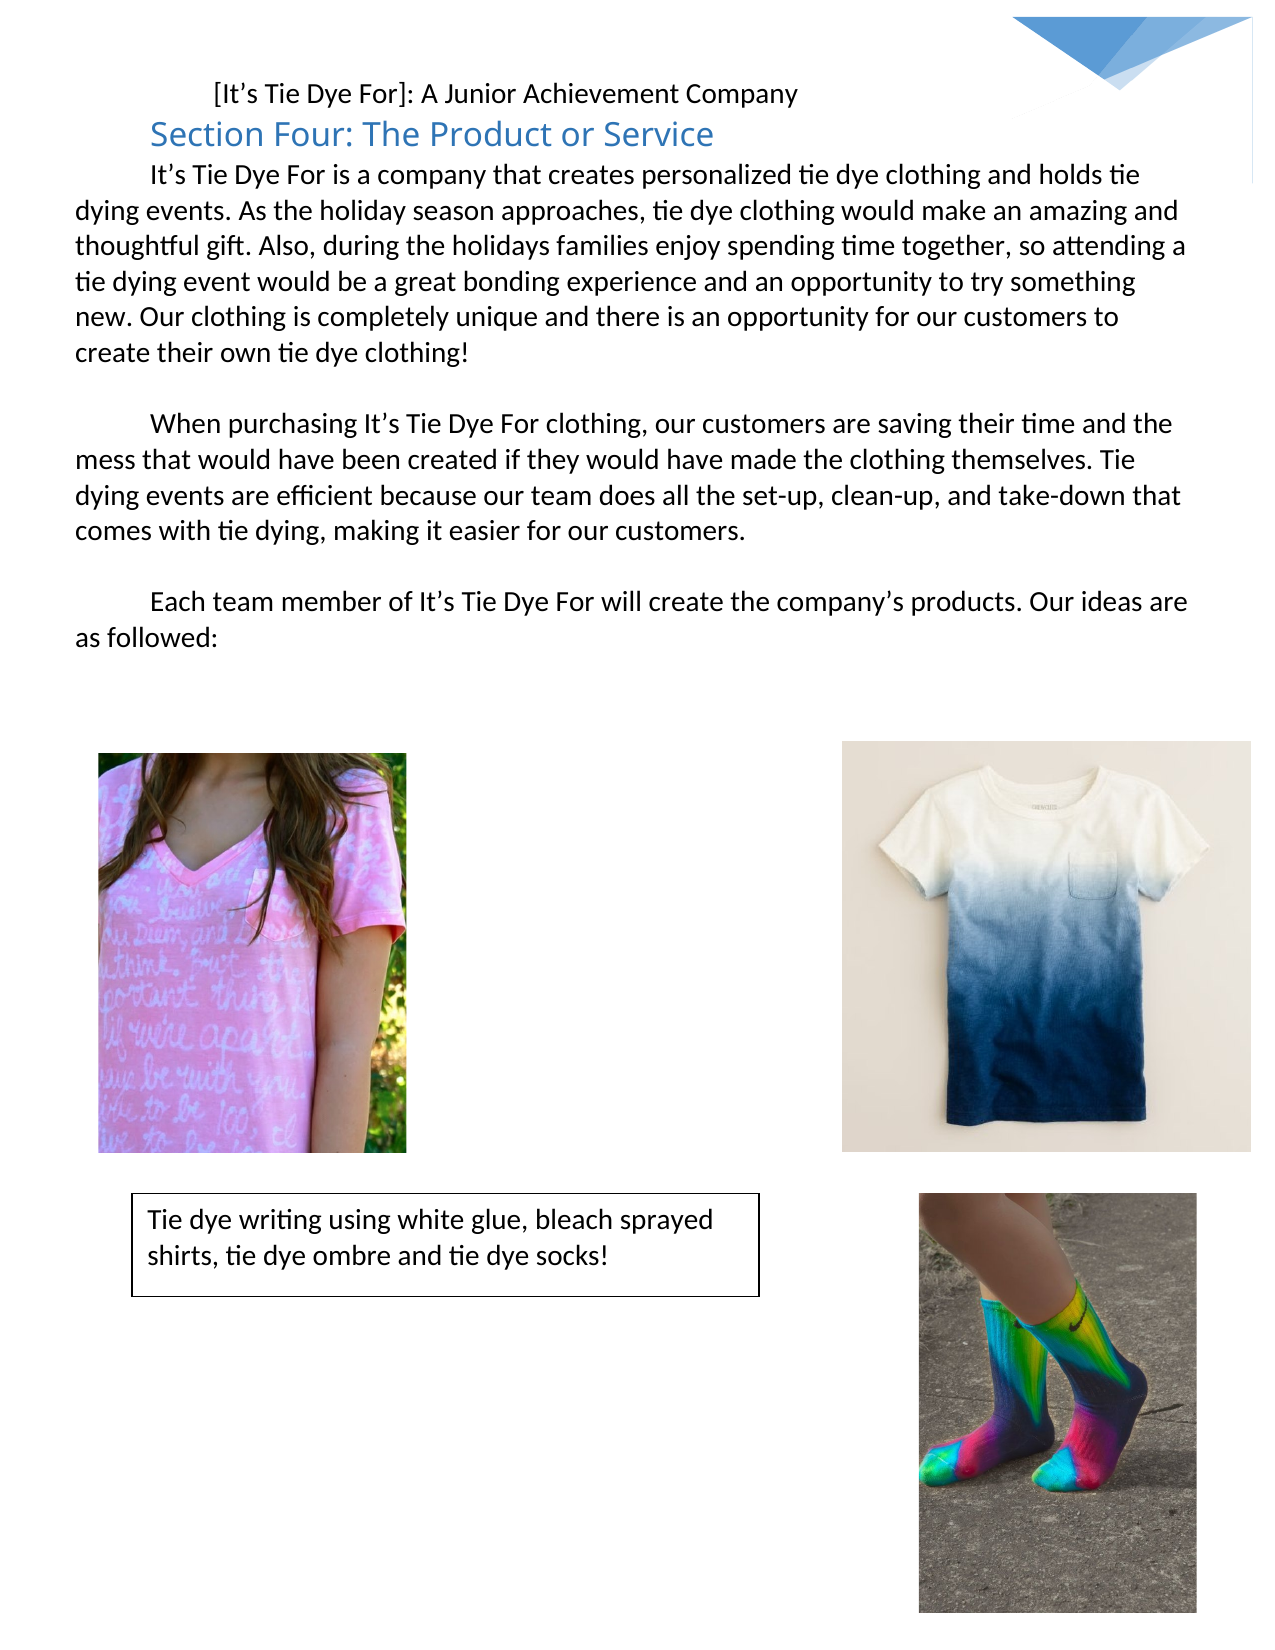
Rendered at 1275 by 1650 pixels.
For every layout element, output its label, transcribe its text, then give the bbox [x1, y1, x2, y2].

text Each team member of It’s Tie Dye For will create the company’s products. Our ideas are as followed: [75, 583, 1200, 655]
picture [841, 741, 1251, 1151]
text It’s Tie Dye For is a company that creates personalized tie dye clothing and holds tie dying events. As the holiday season approaches, tie dye clothing would make an amazing and thoughtful gift. Also, during the holidays families enjoy spending time together, so attending a tie dying event would be a great bonding experience and an opportunity to try something new. Our clothing is completely unique and there is an opportunity for our customers to create their own tie dye clothing! [75, 156, 1200, 370]
picture [918, 1193, 1197, 1612]
picture [96, 753, 406, 1150]
picture [1010, 16, 1253, 185]
subtitle Section Four: The Product or Service [75, 111, 1200, 156]
text When purchasing It’s Tie Dye For clothing, our customers are saving their time and the mess that would have been created if they would have made the clothing themselves. Tie dying events are efficient because our team does all the set-up, clean-up, and take-down that comes with tie dying, making it easier for our customers. [75, 405, 1200, 548]
